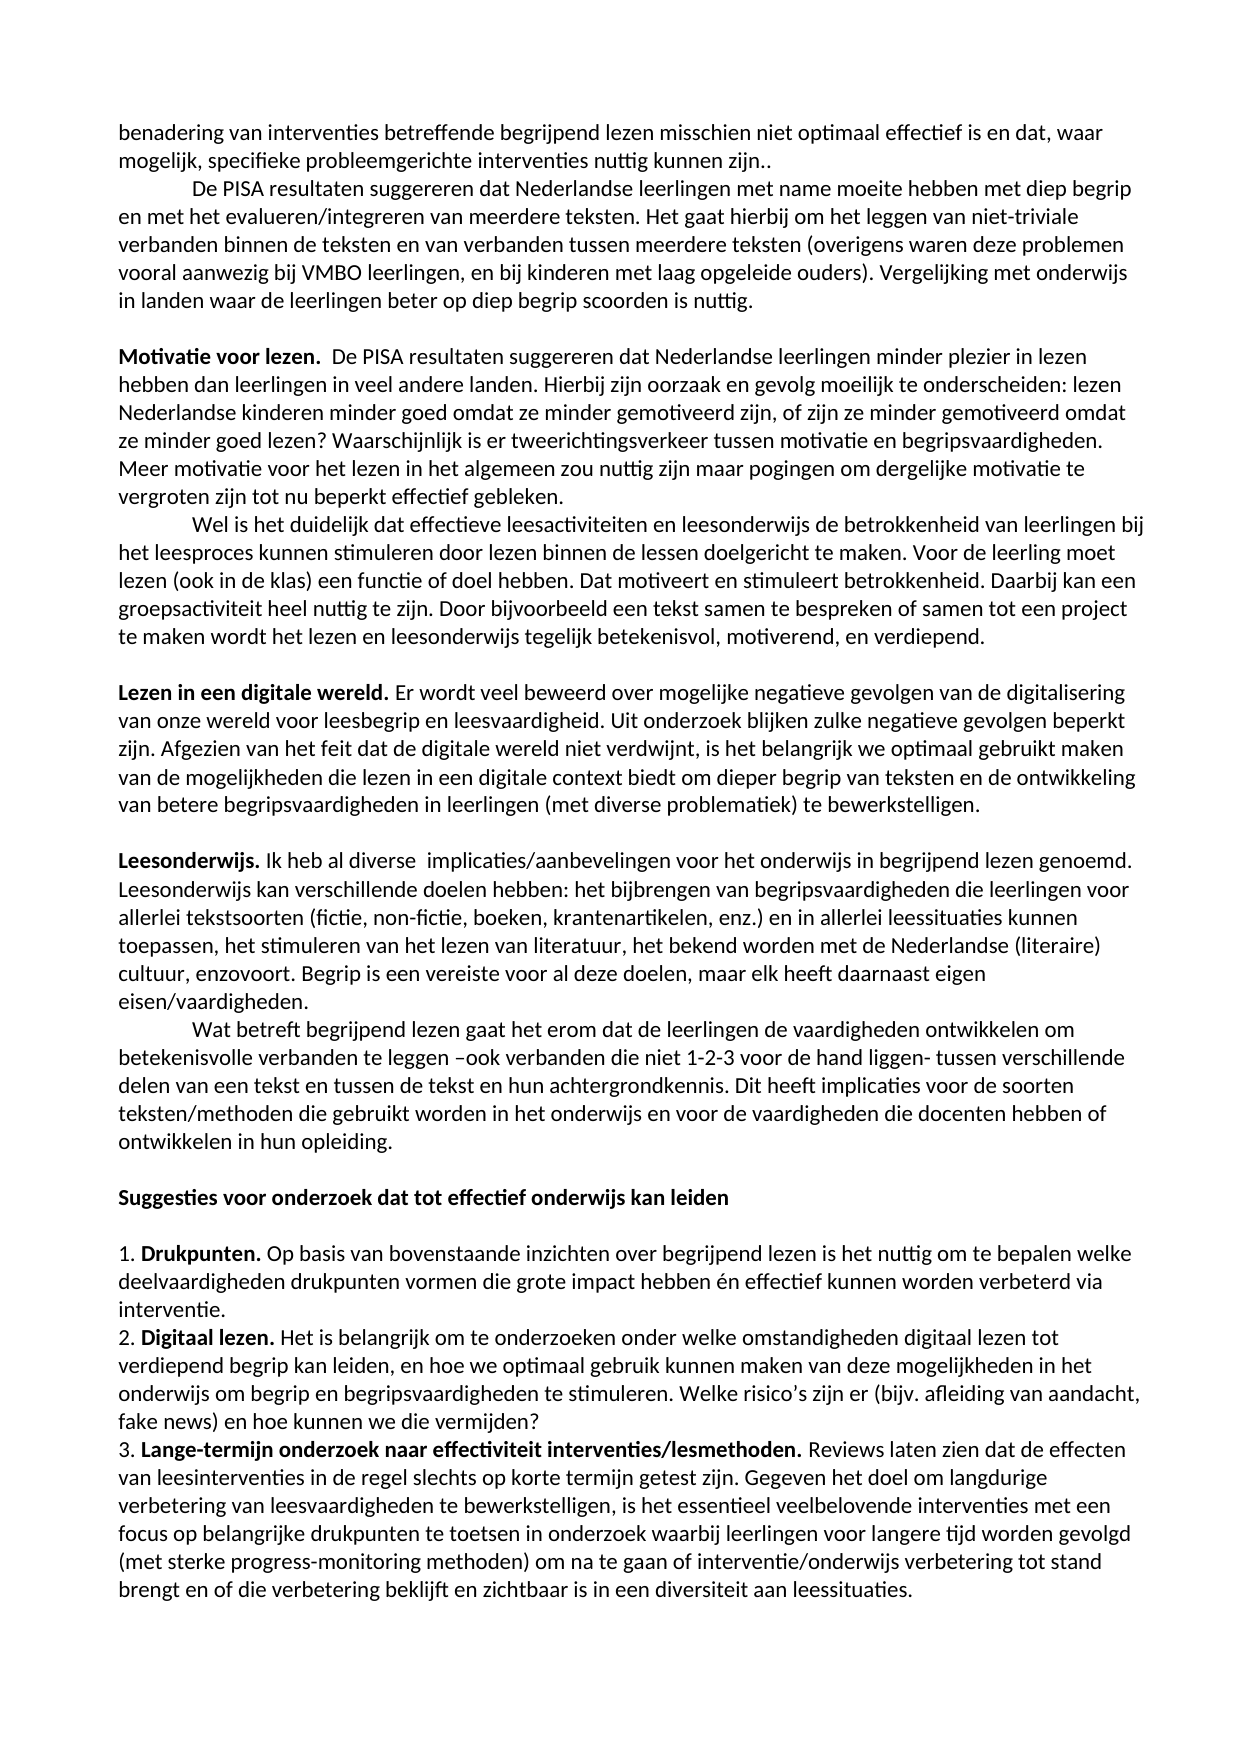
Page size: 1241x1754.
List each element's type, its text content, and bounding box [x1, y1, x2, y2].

text Suggesties voor onderzoek dat tot effectief onderwijs kan leiden [118, 1183, 1152, 1211]
text Leesonderwijs. Ik heb al diverse implicaties/aanbevelingen voor het onderwijs in begrijpend lezen genoemd. Leesonderwijs kan verschillende doelen hebben: het bijbrengen van begripsvaardigheden die leerlingen voor allerlei tekstsoorten (fictie, non-fictie, boeken, krantenartikelen, enz.) en in allerlei leessituaties kunnen toepassen, het stimuleren van het lezen van literatuur, het bekend worden met de Nederlandse (literaire) cultuur, enzovoort. Begrip is een vereiste voor al deze doelen, maar elk heeft daarnaast eigen eisen/vaardigheden. [118, 847, 1152, 1015]
text 2. Digitaal lezen. Het is belangrijk om te onderzoeken onder welke omstandigheden digitaal lezen tot verdiepend begrip kan leiden, en hoe we optimaal gebruik kunnen maken van deze mogelijkheden in het onderwijs om begrip en begripsvaardigheden te stimuleren. Welke risico’s zijn er (bijv. afleiding van aandacht, fake news) en hoe kunnen we die vermijden? [118, 1323, 1152, 1435]
text 1. Drukpunten. Op basis van bovenstaande inzichten over begrijpend lezen is het nuttig om te bepalen welke deelvaardigheden drukpunten vormen die grote impact hebben én effectief kunnen worden verbeterd via interventie. [118, 1239, 1152, 1323]
text Wel is het duidelijk dat effectieve leesactiviteiten en leesonderwijs de betrokkenheid van leerlingen bij het leesproces kunnen stimuleren door lezen binnen de lessen doelgericht te maken. Voor de leerling moet lezen (ook in de klas) een functie of doel hebben. Dat motiveert en stimuleert betrokkenheid. Daarbij kan een groepsactiviteit heel nuttig te zijn. Door bijvoorbeeld een tekst samen te bespreken of samen tot een project te maken wordt het lezen en leesonderwijs tegelijk betekenisvol, motiverend, en verdiepend. [118, 510, 1152, 651]
text 3. Lange-termijn onderzoek naar effectiviteit interventies/lesmethoden. Reviews laten zien dat de effecten van leesinterventies in de regel slechts op korte termijn getest zijn. Gegeven het doel om langdurige verbetering van leesvaardigheden te bewerkstelligen, is het essentieel veelbelovende interventies met een focus op belangrijke drukpunten te toetsen in onderzoek waarbij leerlingen voor langere tijd worden gevolgd (met sterke progress-monitoring methoden) om na te gaan of interventie/onderwijs verbetering tot stand brengt en of die verbetering beklijft en zichtbaar is in een diversiteit aan leessituaties. [118, 1435, 1152, 1603]
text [118, 118, 1152, 174]
text Motivatie voor lezen. De PISA resultaten suggereren dat Nederlandse leerlingen minder plezier in lezen hebben dan leerlingen in veel andere landen. Hierbij zijn oorzaak en gevolg moeilijk te onderscheiden: lezen Nederlandse kinderen minder goed omdat ze minder gemotiveerd zijn, of zijn ze minder gemotiveerd omdat ze minder goed lezen? Waarschijnlijk is er tweerichtingsverkeer tussen motivatie en begripsvaardigheden. Meer motivatie voor het lezen in het algemeen zou nuttig zijn maar pogingen om dergelijke motivatie te vergroten zijn tot nu beperkt effectief gebleken. [118, 342, 1152, 510]
text Wat betreft begrijpend lezen gaat het erom dat de leerlingen de vaardigheden ontwikkelen om betekenisvolle verbanden te leggen –ook verbanden die niet 1-2-3 voor de hand liggen- tussen verschillende delen van een tekst en tussen de tekst en hun achtergrondkennis. Dit heeft implicaties voor de soorten teksten/methoden die gebruikt worden in het onderwijs en voor de vaardigheden die docenten hebben of ontwikkelen in hun opleiding. [118, 1015, 1152, 1155]
text De PISA resultaten suggereren dat Nederlandse leerlingen met name moeite hebben met diep begrip en met het evalueren/integreren van meerdere teksten. Het gaat hierbij om het leggen van niet-triviale verbanden binnen de teksten en van verbanden tussen meerdere teksten (overigens waren deze problemen vooral aanwezig bij VMBO leerlingen, en bij kinderen met laag opgeleide ouders). Vergelijking met onderwijs in landen waar de leerlingen beter op diep begrip scoorden is nuttig. [118, 174, 1152, 314]
text Lezen in een digitale wereld. Er wordt veel beweerd over mogelijke negatieve gevolgen van de digitalisering van onze wereld voor leesbegrip en leesvaardigheid. Uit onderzoek blijken zulke negatieve gevolgen beperkt zijn. Afgezien van het feit dat de digitale wereld niet verdwijnt, is het belangrijk we optimaal gebruikt maken van de mogelijkheden die lezen in een digitale context biedt om dieper begrip van teksten en de ontwikkeling van betere begripsvaardigheden in leerlingen (met diverse problematiek) te bewerkstelligen. [118, 678, 1152, 819]
